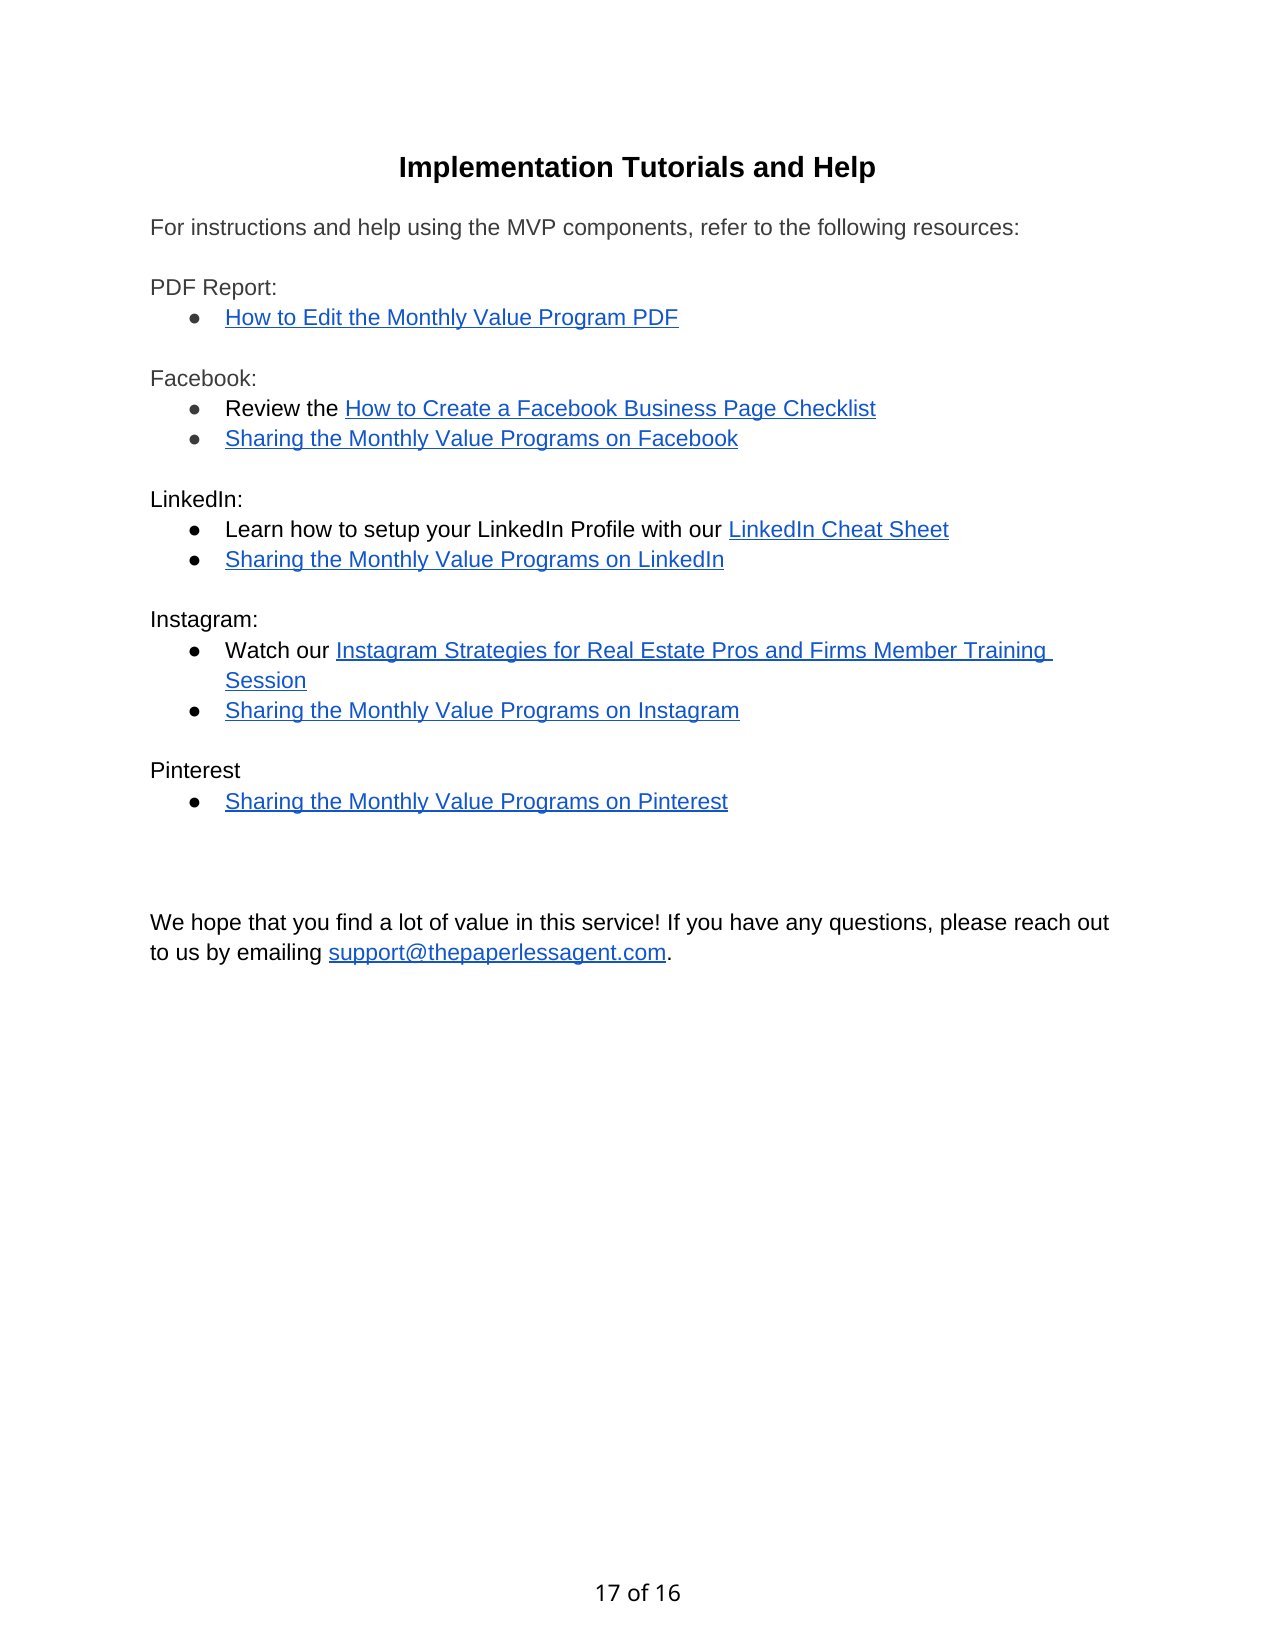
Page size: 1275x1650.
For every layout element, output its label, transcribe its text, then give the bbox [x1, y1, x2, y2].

list Learn how to setup your LinkedIn Profile with our LinkedIn Cheat Sheet [187, 516, 1125, 542]
list Sharing the Monthly Value Programs on Pinterest [187, 788, 1125, 814]
list Watch our Instagram Strategies for Real Estate Pros and Firms Member Training Session [187, 637, 1125, 693]
list Sharing the Monthly Value Programs on Facebook [187, 425, 1125, 452]
text For instructions and help using the MVP components, refer to the following resources: [150, 214, 1125, 240]
list Review the How to Create a Facebook Business Page Checklist [187, 395, 1125, 421]
subtitle Implementation Tutorials and Help [150, 150, 1125, 183]
list Sharing the Monthly Value Programs on Instagram [187, 697, 1125, 723]
text Pinterest [150, 757, 1125, 784]
text LinkedIn: [150, 486, 1125, 512]
list Sharing the Monthly Value Programs on LinkedIn [187, 546, 1125, 572]
text We hope that you find a lot of value in this service! If you have any questions, please reach out to us by emailing support@thepaperlessagent.com. [150, 908, 1125, 965]
text Instagram: [150, 606, 1125, 633]
text PDF Report: [150, 274, 1125, 301]
text Facebook: [150, 365, 1125, 391]
list How to Edit the Monthly Value Program PDF [187, 304, 1125, 331]
